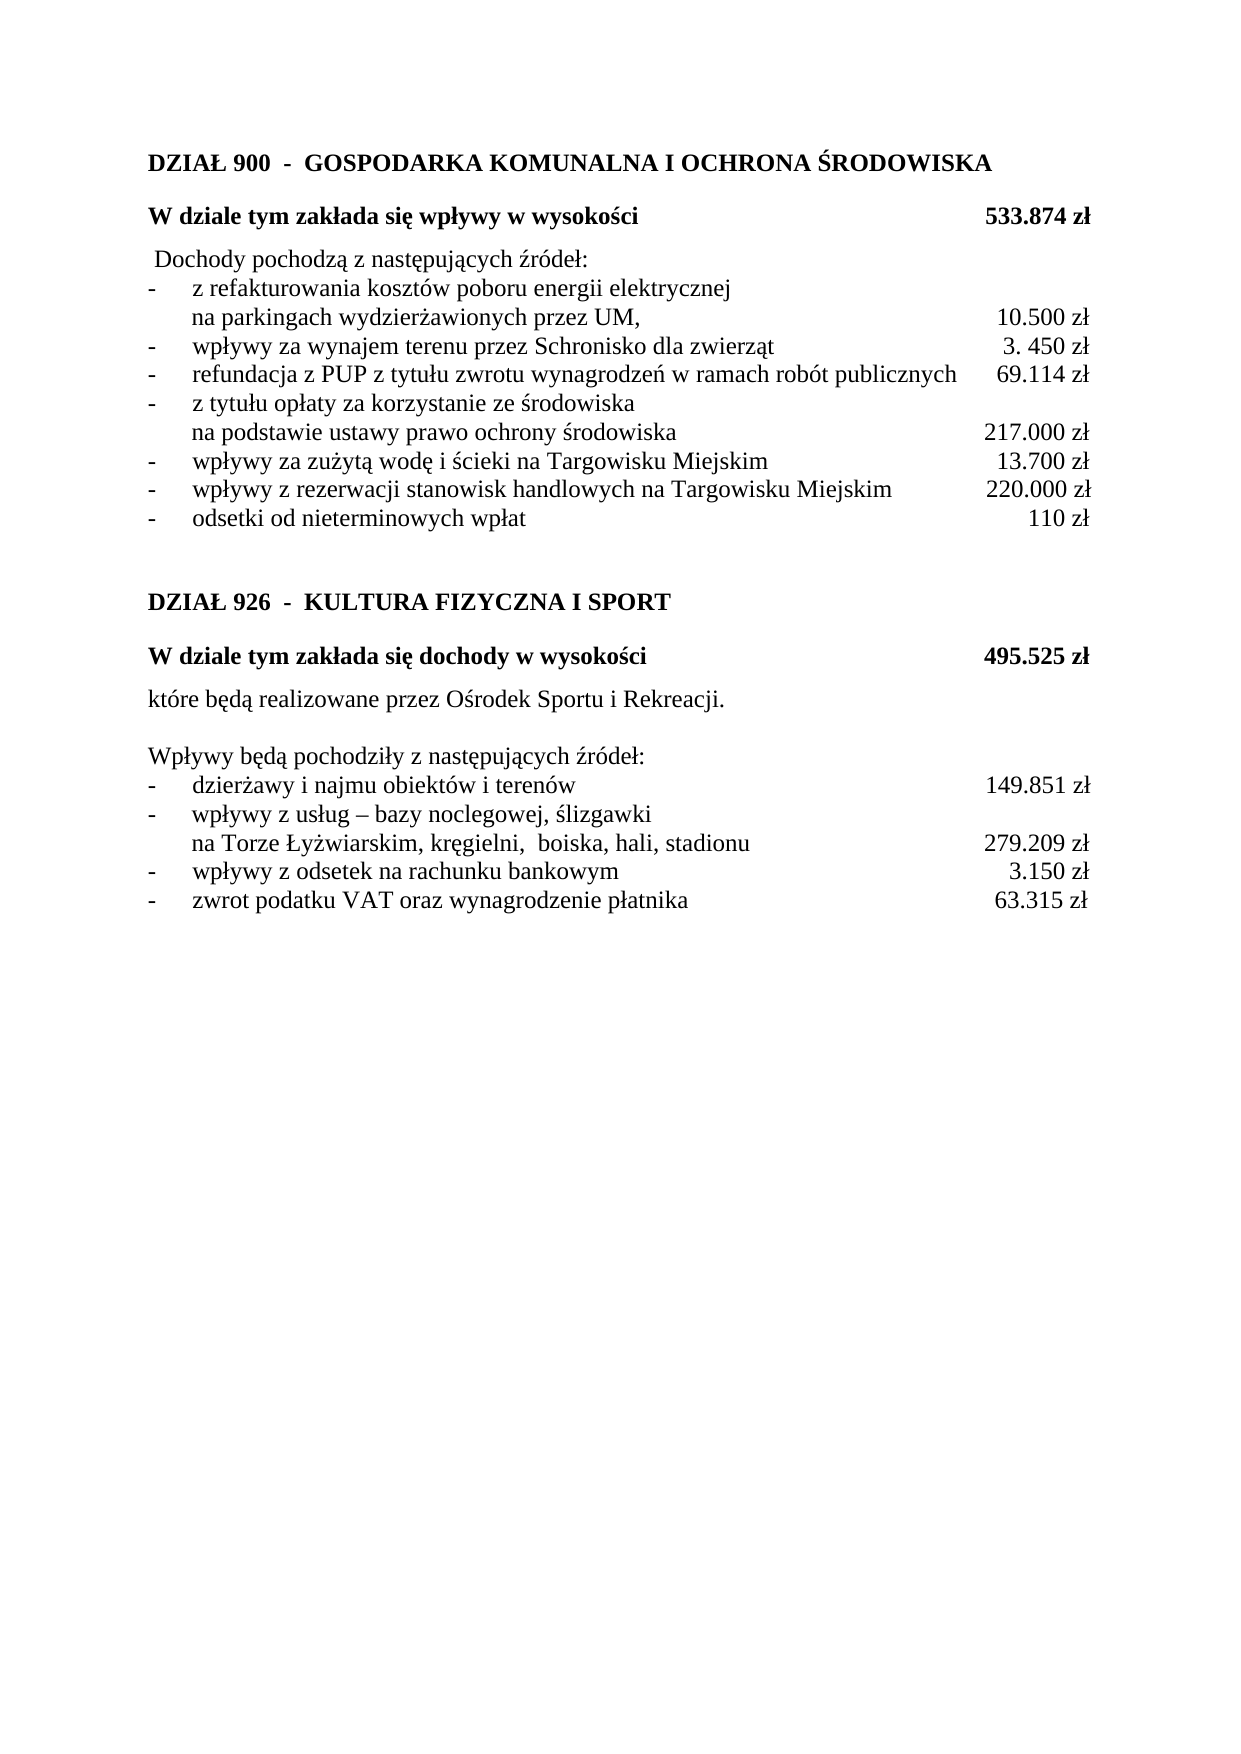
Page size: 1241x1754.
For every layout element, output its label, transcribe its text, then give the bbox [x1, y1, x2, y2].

text - wpływy za zużytą wodę i ścieki na Targowisku Miejskim 13.700 zł - wpływy z rezerwacji stanowisk handlowych na Targowisku Miejskim 220.000 zł [148, 446, 1093, 503]
text Wpływy będą pochodziły z następujących źródeł: [148, 741, 1093, 770]
text Dochody pochodzą z następujących źródeł: [148, 244, 1093, 273]
text - odsetki od nieterminowych wpłat 110 zł [148, 503, 1093, 532]
text DZIAŁ 900 - GOSPODARKA KOMUNALNA I OCHRONA ŚRODOWISKA [148, 148, 1093, 176]
text DZIAŁ 926 - KULTURA FIZYCZNA I SPORT [148, 587, 1093, 616]
text - wpływy z odsetek na rachunku bankowym 3.150 zł [148, 856, 1093, 885]
text - zwrot podatku VAT oraz wynagrodzenie płatnika 63.315 zł [148, 885, 1093, 943]
text W dziale tym zakłada się dochody w wysokości 495.525 zł [148, 641, 1093, 669]
text na podstawie ustawy prawo ochrony środowiska 217.000 zł [148, 417, 1093, 446]
text - dzierżawy i najmu obiektów i terenów 149.851 zł [148, 770, 1093, 799]
text W dziale tym zakłada się wpływy w wysokości 533.874 zł [148, 201, 1093, 230]
text - z refakturowania kosztów poboru energii elektrycznej na parkingach wydzierżawionych przez UM, 10.500 zł [148, 273, 1093, 331]
text - z tytułu opłaty za korzystanie ze środowiska [148, 388, 1093, 417]
text - refundacja z PUP z tytułu zwrotu wynagrodzeń w ramach robót publicznych 69.114 zł [148, 359, 1093, 388]
text - wpływy z usług – bazy noclegowej, ślizgawki na Torze Łyżwiarskim, kręgielni, boiska, hali, stadionu 279.209 zł [148, 799, 1093, 856]
text które będą realizowane przez Ośrodek Sportu i Rekreacji. [148, 684, 1093, 713]
text - wpływy za wynajem terenu przez Schronisko dla zwierząt 3. 450 zł [148, 331, 1093, 359]
